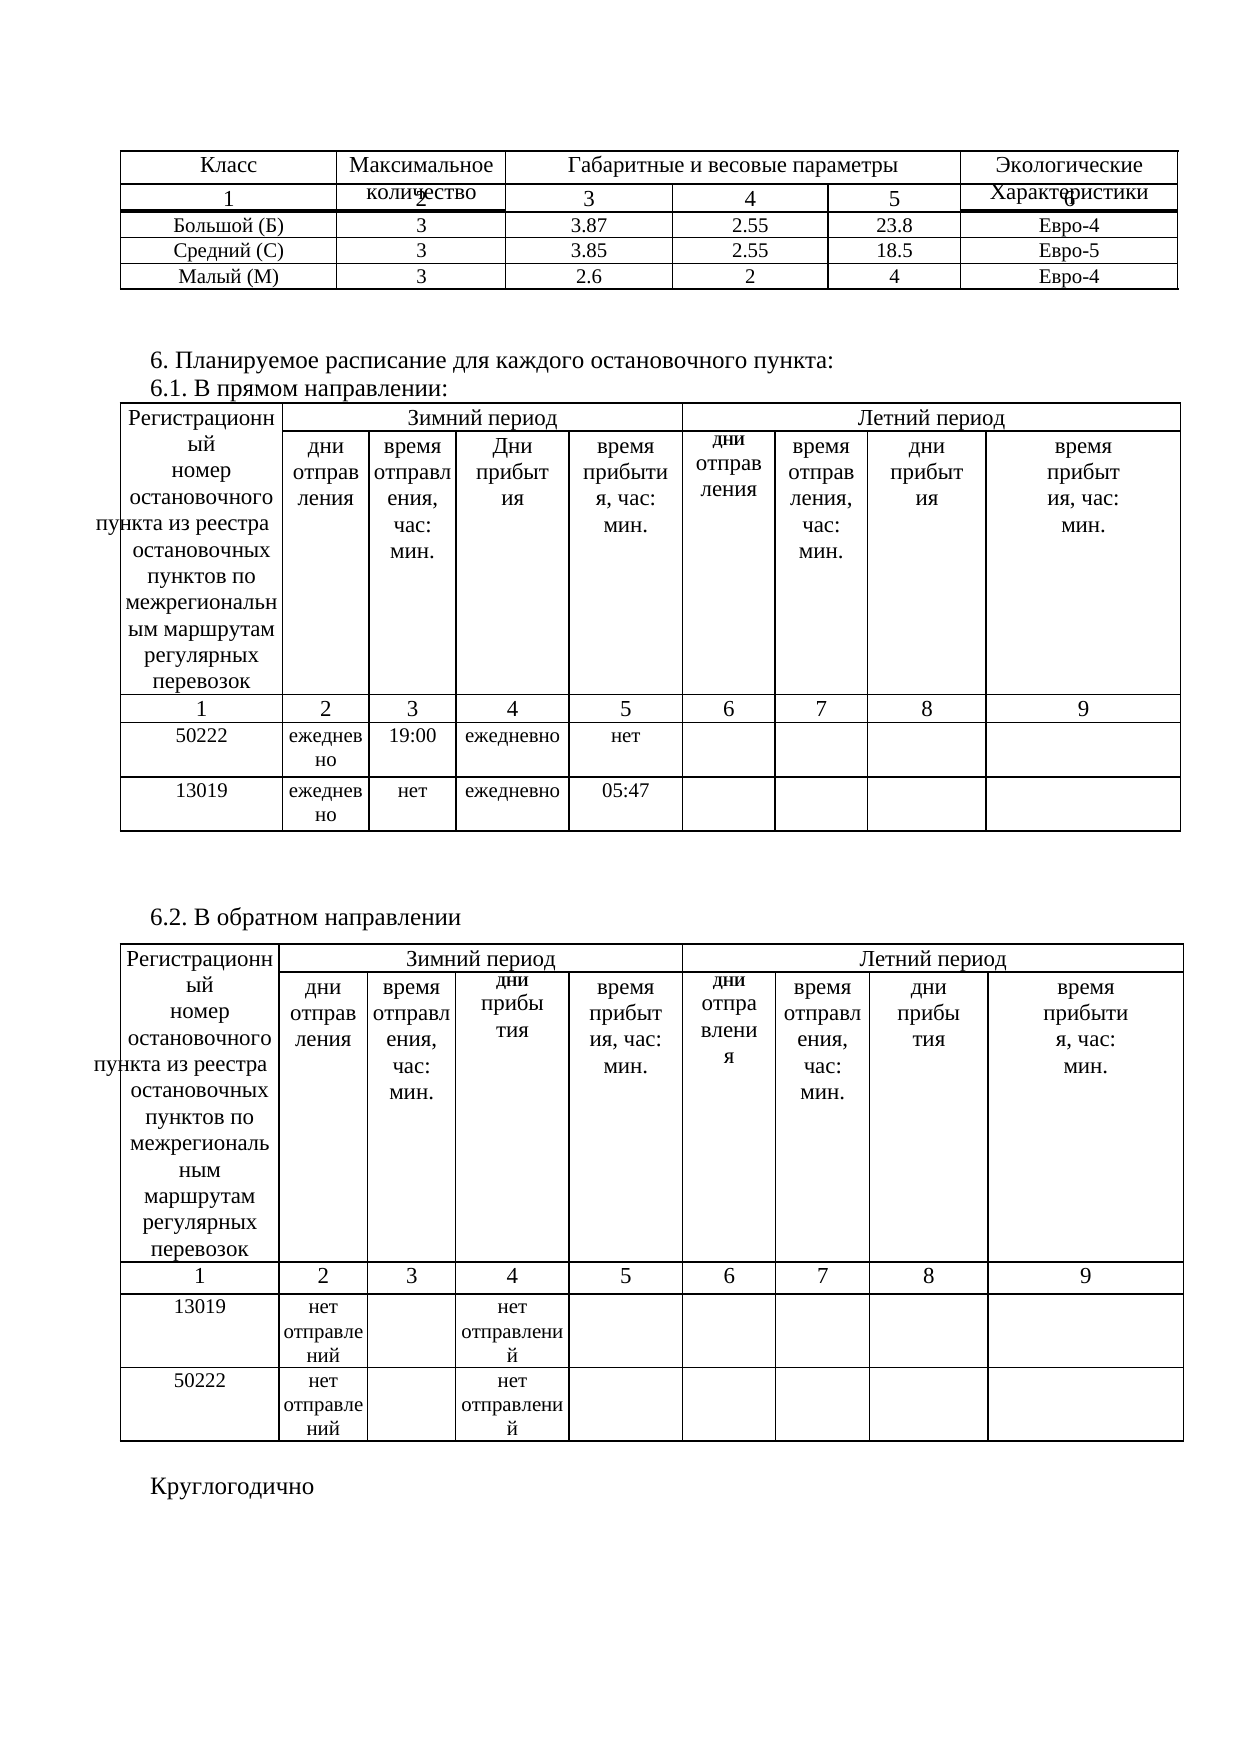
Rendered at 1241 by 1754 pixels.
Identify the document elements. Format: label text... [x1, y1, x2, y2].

table_cell время прибыти я, час: мин. [989, 973, 1183, 1261]
table_cell [989, 1368, 1183, 1440]
table_cell 3.85 [506, 238, 672, 262]
table_cell [683, 1295, 775, 1367]
table_cell [987, 778, 1180, 830]
table_cell [368, 1368, 455, 1440]
table_cell 9 [989, 1263, 1183, 1293]
table_cell время отправл ения, час: мин. [370, 432, 455, 694]
table_cell 13019 [121, 778, 282, 830]
table_cell ДНИ прибы тия [456, 973, 568, 1261]
table_header Зимний период [280, 945, 682, 971]
table_cell 1 [121, 1263, 278, 1293]
table_cell время отправл ения, час: мин. [368, 973, 455, 1261]
table_cell 4 [673, 185, 827, 211]
table_cell 2 [283, 695, 368, 722]
table_header Габаритные и весовые параметры [506, 152, 960, 183]
table_cell 3.87 [506, 213, 672, 237]
table_cell [776, 1295, 869, 1367]
table_header Летний период [683, 404, 1180, 430]
table_cell [868, 723, 985, 776]
table_cell 3 [368, 1263, 455, 1293]
table_cell [776, 1368, 869, 1440]
text Круглогодично [150, 1471, 1090, 1499]
table_cell дни отправ ления [280, 973, 367, 1261]
table_cell время прибыт ия, час: мин. [987, 432, 1180, 694]
table_header Регистрационный номер остановочного пункта из реестра остановочных пунктов по межрегиональным маршрутам регулярных перевозок [121, 945, 278, 1261]
table_cell [683, 723, 774, 776]
table_cell 2.55 [673, 238, 827, 262]
table_cell 8 [870, 1263, 987, 1293]
table_cell 5 [570, 1263, 682, 1293]
table_cell 6 [683, 1263, 775, 1293]
table_cell нет отправлений [280, 1368, 367, 1440]
table_header Класс [121, 152, 336, 183]
table_cell 19:00 [370, 723, 455, 776]
table_cell [870, 1368, 987, 1440]
table_cell нет [570, 723, 682, 776]
table_cell 4 [829, 264, 960, 288]
table_cell дни прибыт ия [868, 432, 985, 694]
table_cell Евро-5 [961, 238, 1177, 262]
table_cell [570, 1295, 682, 1367]
table_cell 50222 [121, 1368, 278, 1440]
text 6.2. В обратном направлении [150, 902, 1090, 931]
table_cell 05:47 [570, 778, 682, 830]
text 6. Планируемое расписание для каждого остановочного пункта: [150, 345, 1090, 373]
table_cell 4 [456, 1263, 568, 1293]
table_cell дни прибы тия [870, 973, 987, 1261]
table_cell [868, 778, 985, 830]
table_cell 6 [961, 185, 1177, 209]
table_cell Дни прибыт ия [457, 432, 568, 694]
table_cell Средний (С) [121, 238, 336, 262]
table_cell 23.8 [829, 213, 960, 237]
table_cell [987, 723, 1180, 776]
table_cell 2.6 [506, 264, 672, 288]
table_cell дни отправ ления [283, 432, 368, 694]
table_cell 3 [337, 264, 505, 288]
table_cell ежедневно [457, 723, 568, 776]
table_cell время прибыт ия, час: мин. [570, 973, 682, 1261]
table_cell [870, 1295, 987, 1367]
table_cell Большой (Б) [121, 213, 336, 237]
table_cell ежедневно [283, 723, 368, 776]
table_cell [683, 778, 774, 830]
table_cell 6 [683, 695, 774, 722]
table_cell 2 [673, 264, 827, 288]
table_cell 13019 [121, 1295, 278, 1367]
table_cell [989, 1295, 1183, 1367]
table_cell нет отправлений [280, 1295, 367, 1367]
table_cell нет отправлений [456, 1368, 568, 1440]
text 6.1. В прямом направлении: [150, 373, 1090, 402]
table_cell 5 [829, 185, 960, 211]
table_cell [776, 778, 867, 830]
table_header Летний период [683, 945, 1183, 971]
table_cell 7 [776, 695, 867, 722]
table_cell Евро-4 [961, 264, 1177, 288]
table_cell 18.5 [829, 238, 960, 262]
table_cell время прибыти я, час: мин. [570, 432, 682, 694]
table_cell 7 [776, 1263, 869, 1293]
table_cell ДНИ отправ ления [683, 432, 774, 694]
table_cell 8 [868, 695, 985, 722]
table_cell 3 [337, 213, 505, 237]
table_cell [368, 1295, 455, 1367]
table_cell 2 [337, 185, 505, 209]
table_header Зимний период [283, 404, 682, 430]
table_cell 4 [457, 695, 568, 722]
table_cell 1 [121, 185, 336, 209]
table_cell нет отправлений [456, 1295, 568, 1367]
table_cell [683, 1368, 775, 1440]
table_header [337, 152, 505, 183]
table_cell [570, 1368, 682, 1440]
table_cell ДНИ отпра влени я [683, 973, 775, 1261]
table_cell 2 [280, 1263, 367, 1293]
table_cell 50222 [121, 723, 282, 776]
table_cell ежедневно [457, 778, 568, 830]
table_cell 3 [506, 185, 672, 211]
table_cell нет [370, 778, 455, 830]
table_cell 1 [121, 695, 282, 722]
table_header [961, 152, 1177, 183]
table_cell 9 [987, 695, 1180, 722]
table_cell время отправл ения, час: мин. [776, 973, 869, 1261]
table_cell 5 [570, 695, 682, 722]
table_cell ежедневно [283, 778, 368, 830]
table_cell 2.55 [673, 213, 827, 237]
table_header Регистрационный номер остановочного пункта из реестра остановочных пунктов по межрегиональным маршрутам регулярных перевозок [121, 404, 282, 694]
table_cell Евро-4 [961, 213, 1177, 237]
table_cell 3 [370, 695, 455, 722]
table_cell время отправ ления, час: мин. [776, 432, 867, 694]
table_cell [776, 723, 867, 776]
table_cell 3 [337, 238, 505, 262]
table_cell Малый (М) [121, 264, 336, 288]
